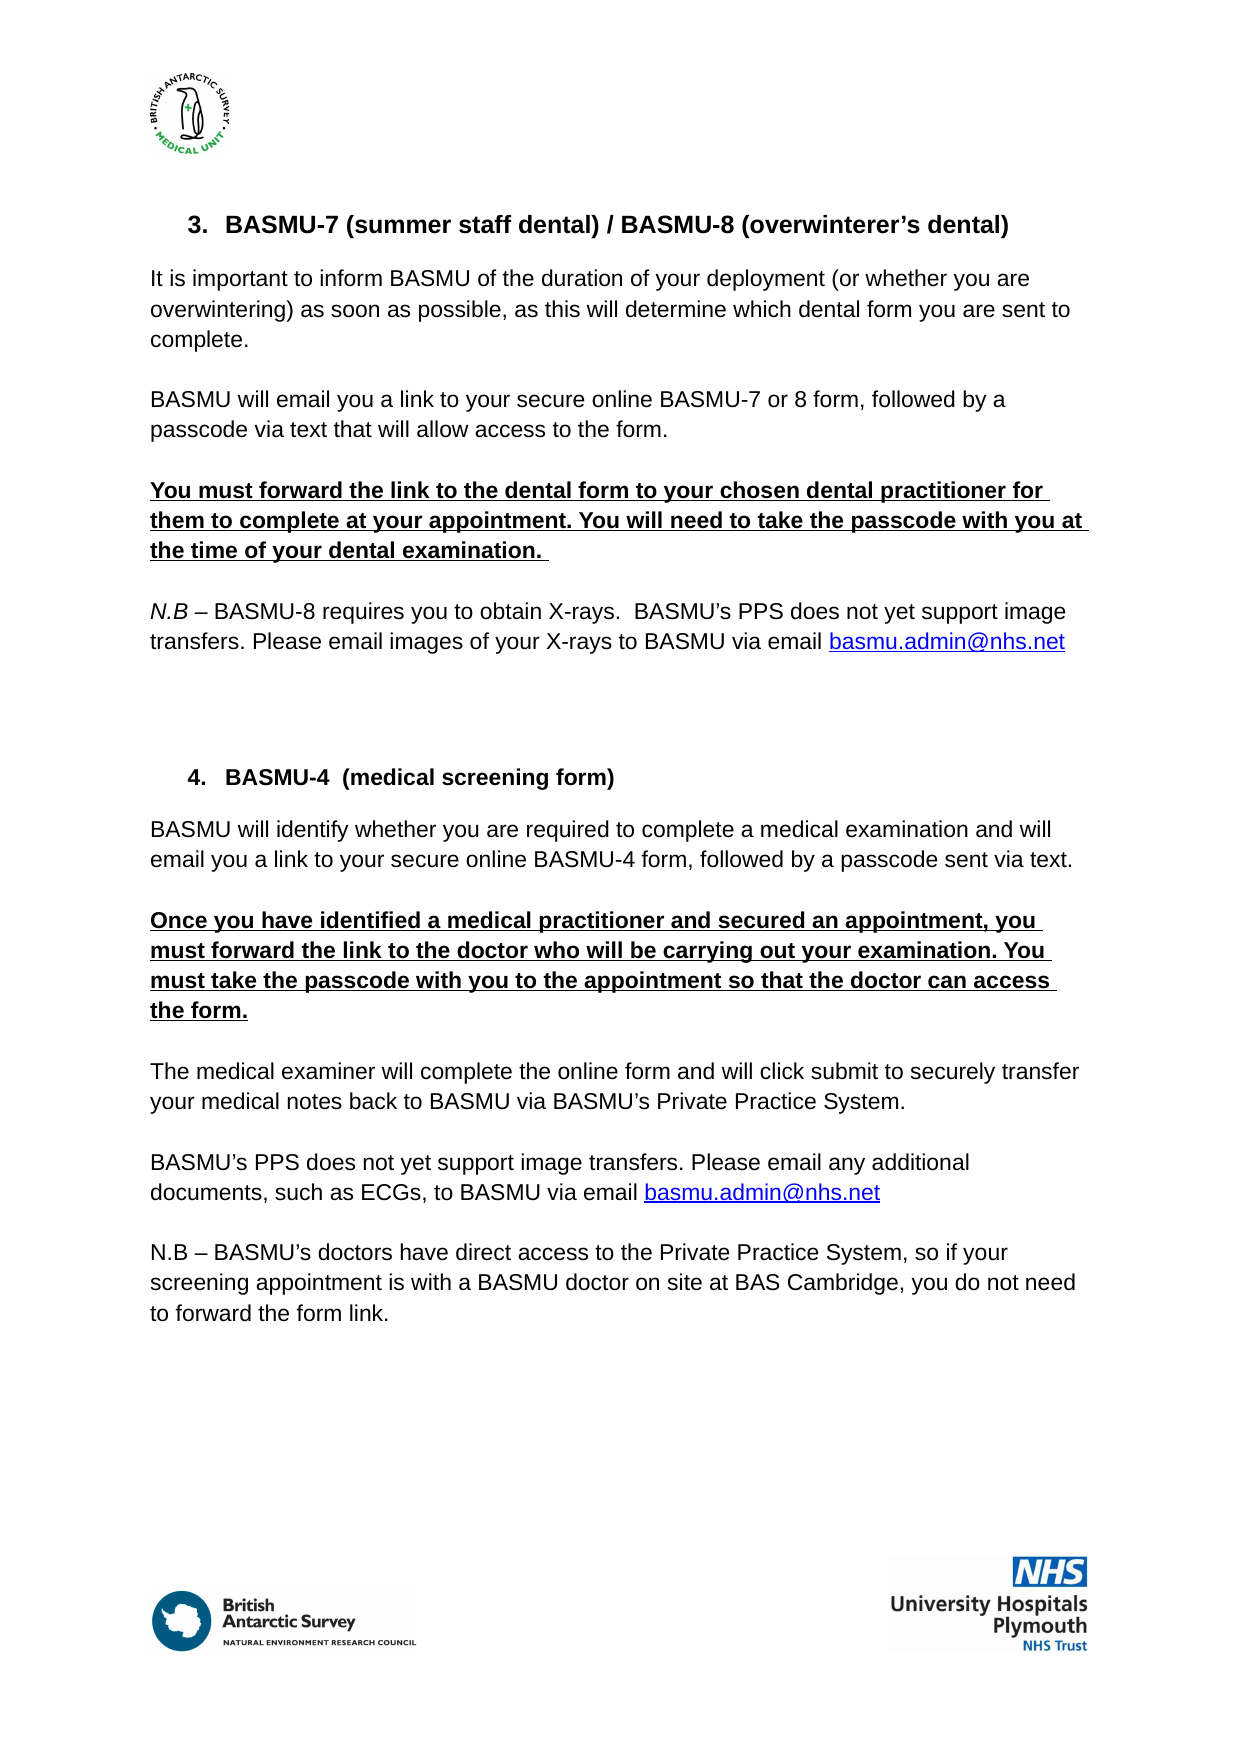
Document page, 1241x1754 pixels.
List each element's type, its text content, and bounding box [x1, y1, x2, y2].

text It is important to inform BASMU of the duration of your deployment (or whether you are overwintering) as soon as possible, as this will determine which dental form you are sent to complete. [150, 265, 1090, 352]
text N.B – BASMU’s doctors have direct access to the Private Practice System, so if your screening appointment is with a BASMU doctor on site at BAS Cambridge, you do not need to forward the form link. [150, 1239, 1090, 1326]
text BASMU will email you a link to your secure online BASMU-7 or 8 form, followed by a passcode via text that will allow access to the form. [150, 386, 1090, 443]
list BASMU-7 (summer staff dental) / BASMU-8 (overwinterer’s dental) [187, 210, 1090, 239]
text You must forward the link to the dental form to your chosen dental practitioner for them to complete at your appointment. You will need to take the passcode with you at the time of your dental examination. [150, 477, 1090, 563]
list BASMU-4 (medical screening form) [187, 763, 1090, 790]
text N.B – BASMU-8 requires you to obtain X-rays. BASMU’s PPS does not yet support image transfers. Please email images of your X-rays to BASMU via email basmu.admin@nhs.net [150, 598, 1090, 654]
text Once you have identified a medical practitioner and secured an appointment, you must forward the link to the doctor who will be carrying out your examination. You must take the passcode with you to the appointment so that the doctor can access the form. [150, 907, 1090, 1024]
picture [150, 73, 230, 154]
text BASMU will identify whether you are required to complete a medical examination and will email you a link to your secure online BASMU-4 form, followed by a passcode sent via text. [150, 816, 1090, 873]
text BASMU’s PPS does not yet support image transfers. Please email any additional documents, such as ECGs, to BASMU via email basmu.admin@nhs.net [150, 1148, 1090, 1205]
text The medical examiner will complete the online form and will click submit to securely transfer your medical notes back to BASMU via BASMU’s Private Practice System. [150, 1058, 1090, 1114]
picture [889, 1555, 1089, 1653]
picture [150, 1589, 418, 1653]
